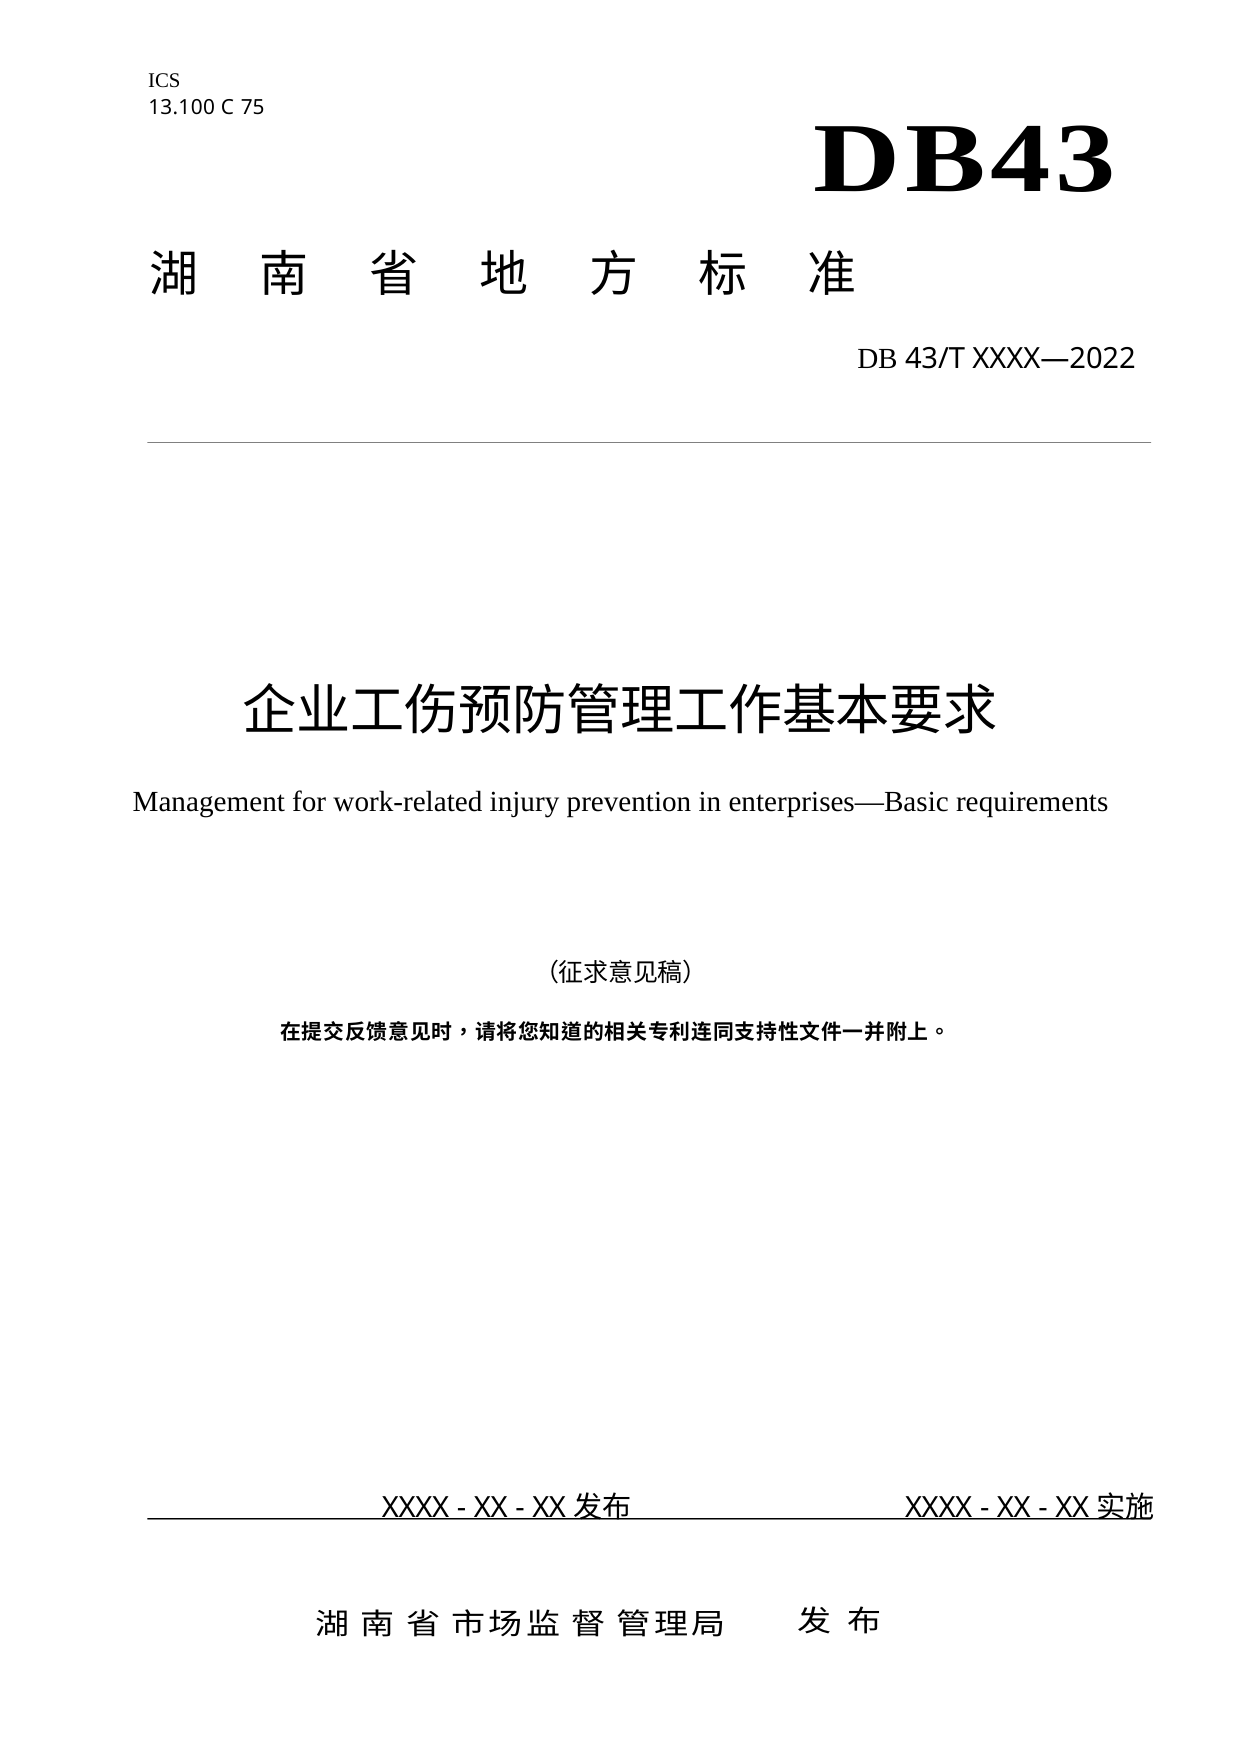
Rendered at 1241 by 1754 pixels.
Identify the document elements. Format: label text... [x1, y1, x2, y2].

text ICS 13.100 C 75 [148, 68, 269, 120]
text 在提交反馈意见时，请将您知道的相关专利连同支持性文件一并附上。 [280, 1018, 1155, 1045]
text DB 43/T XXXX—2022 [857, 337, 1155, 376]
text 湖 南 省 地 方 标 准 [149, 242, 1155, 304]
text 湖 南 省 市场监 督 管理局 发 布 [315, 1602, 1155, 1642]
text XXXX - XX - XX 发布 XXXX - XX - XX 实施 [132, 1488, 1155, 1524]
text DB43 [813, 121, 1155, 209]
text （征求意见稿） [534, 957, 1155, 988]
text Management for work-related injury prevention in enterprises—Basic requirements [132, 790, 1155, 817]
text 企业工伤预防管理工作基本要求 [242, 675, 1155, 743]
picture [147, 1518, 1152, 1522]
